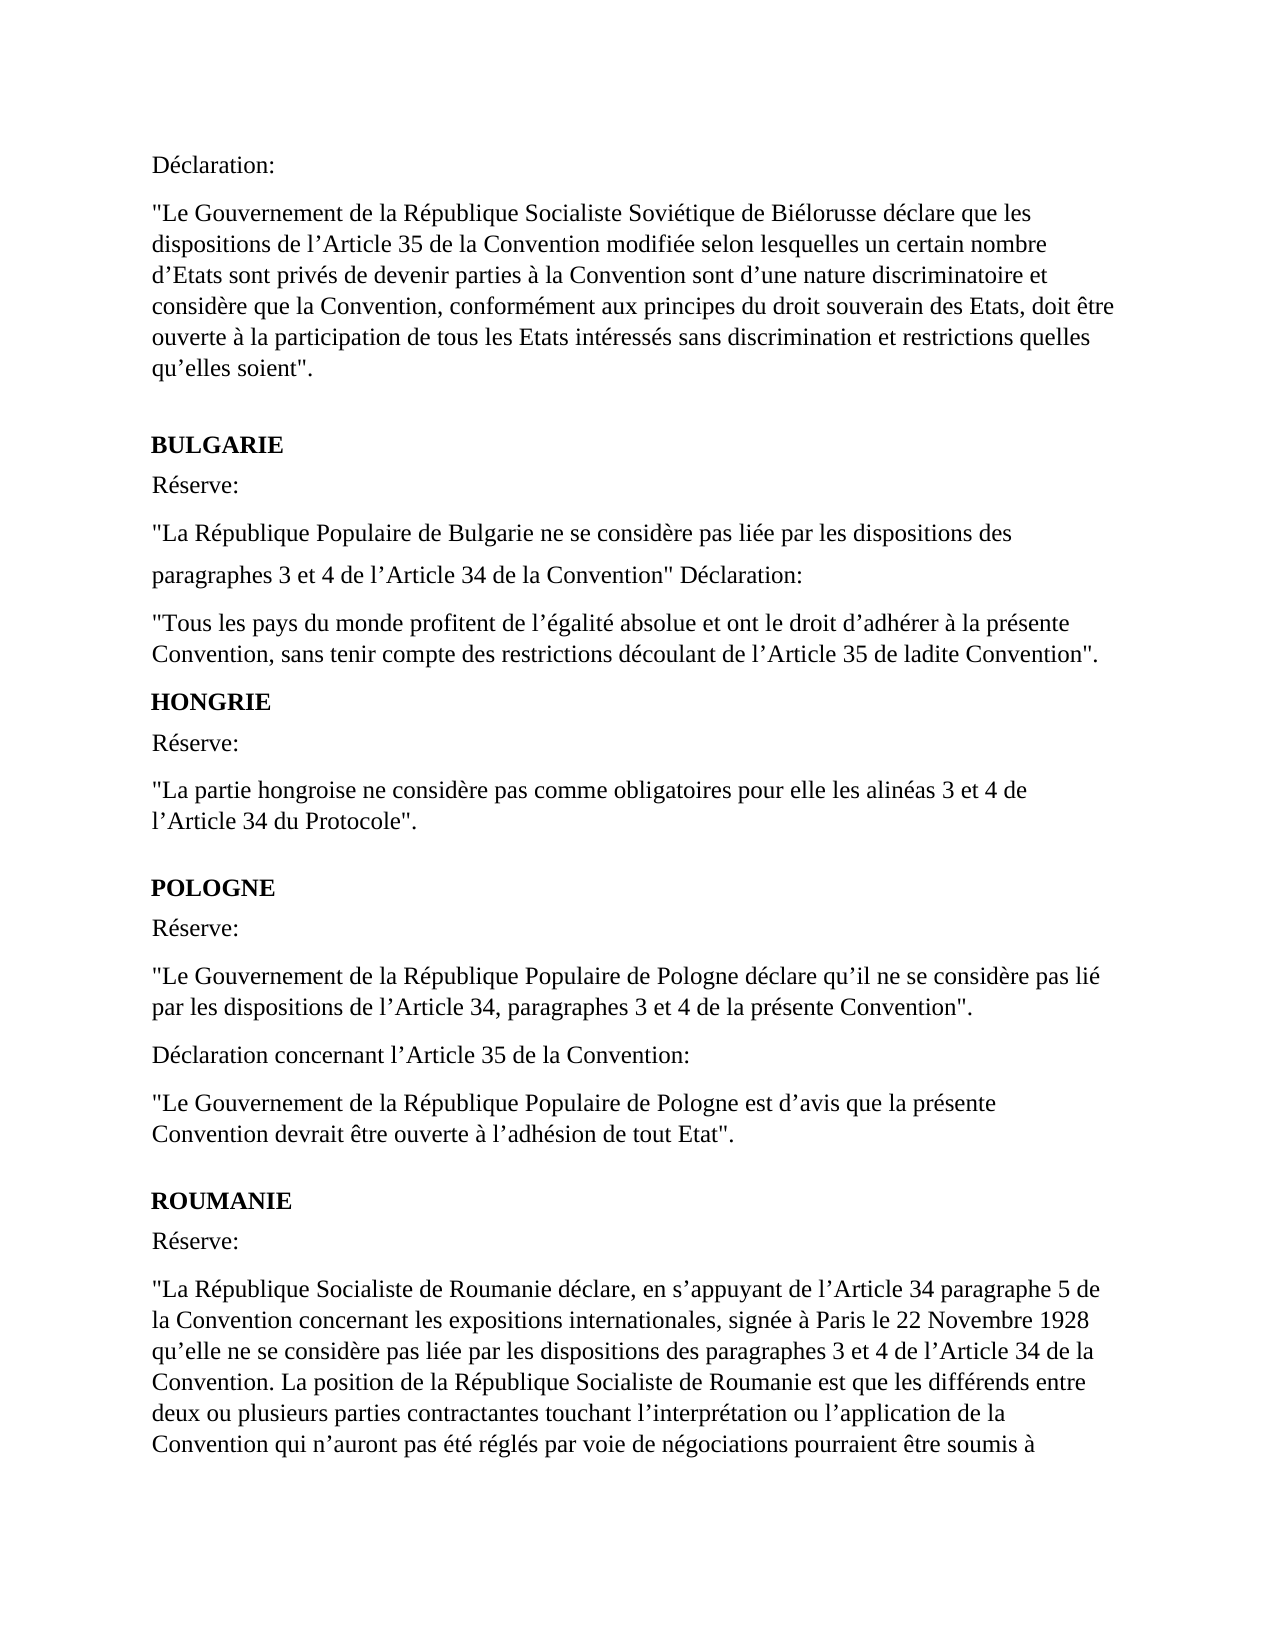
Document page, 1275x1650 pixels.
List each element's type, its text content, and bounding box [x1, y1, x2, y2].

text Déclaration: [152, 150, 1115, 179]
subtitle BULGARIE [151, 430, 1125, 459]
text Réserve: [152, 728, 1115, 756]
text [152, 1274, 1115, 1458]
subtitle POLOGNE [151, 873, 1125, 902]
text Réserve: [152, 913, 1115, 942]
subtitle ROUMANIE [151, 1186, 1125, 1215]
text "Le Gouvernement de la République Populaire de Pologne déclare qu’il ne se considère pas lié par les dispositions de l’Article 34, paragraphes 3 et 4 de la présente Convention". [152, 961, 1115, 1021]
subtitle HONGRIE [151, 687, 1125, 716]
text "La partie hongroise ne considère pas comme obligatoires pour elle les alinéas 3 et 4 de l’Article 34 du Protocole". [152, 775, 1115, 835]
text "Le Gouvernement de la République Socialiste Soviétique de Biélorusse déclare que les dispositions de l’Article 35 de la Convention modifiée selon lesquelles un certain nombre d’Etats sont privés de devenir parties à la Convention sont d’une nature discriminatoire et considère que la Convention, conformément aux principes du droit souverain des Etats, doit être ouverte à la participation de tous les Etats intéressés sans discrimination et restrictions quelles qu’elles soient". [152, 198, 1115, 382]
text "Le Gouvernement de la République Populaire de Pologne est d’avis que la présente Convention devrait être ouverte à l’adhésion de tout Etat". [152, 1088, 1115, 1147]
text "La République Populaire de Bulgarie ne se considère pas liée par les dispositions des paragraphes 3 et 4 de l’Article 34 de la Convention" Déclaration: [152, 518, 1115, 589]
text "Tous les pays du monde profitent de l’égalité absolue et ont le droit d’adhérer à la présente Convention, sans tenir compte des restrictions découlant de l’Article 35 de ladite Convention". [152, 608, 1115, 668]
text Réserve: [152, 470, 1115, 499]
text Réserve: [152, 1226, 1115, 1255]
text Déclaration concernant l’Article 35 de la Convention: [152, 1040, 1115, 1069]
